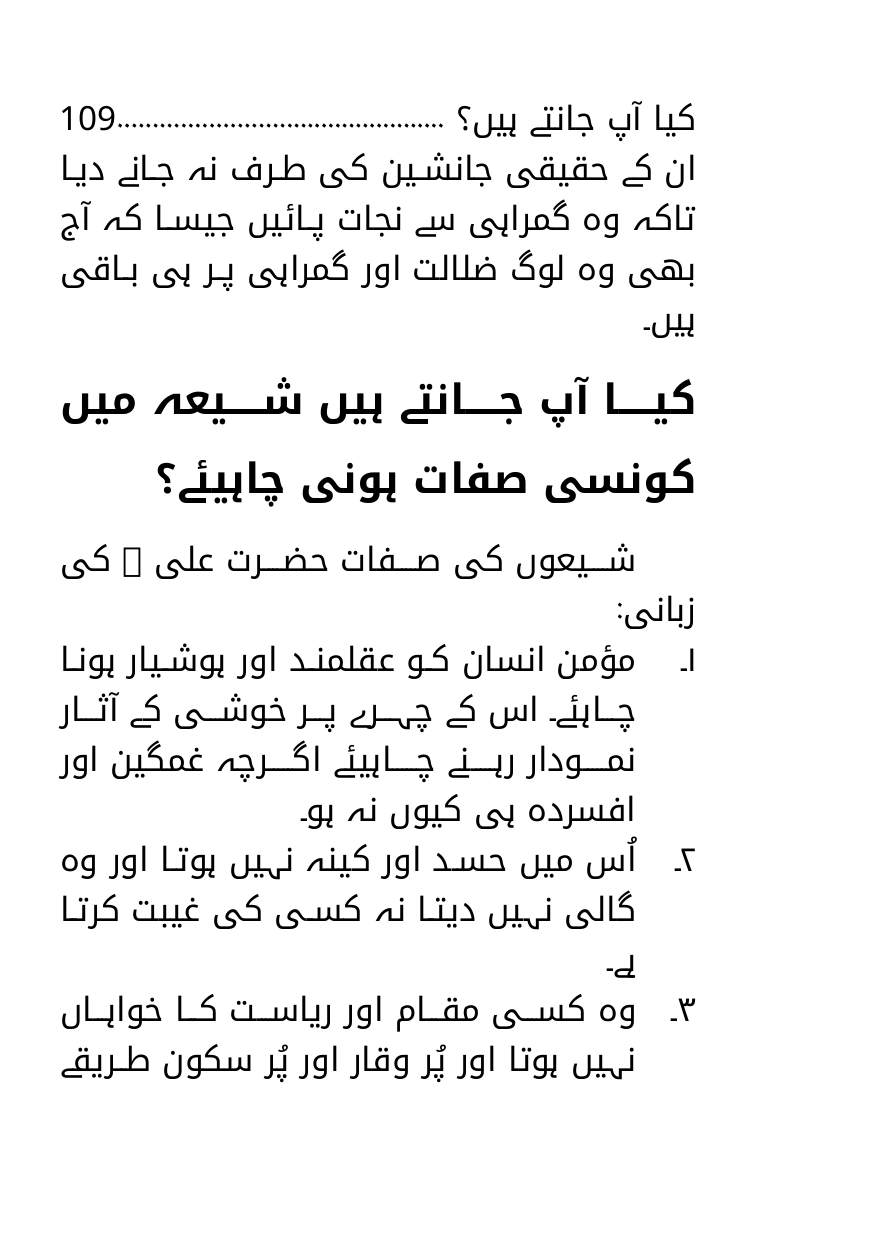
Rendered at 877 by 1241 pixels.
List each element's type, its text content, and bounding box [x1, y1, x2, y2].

subtitle کیا آپ جانتے ہیں شیعہ میں کونسی صفات ہونی چاہیئے؟ [60, 361, 697, 519]
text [60, 981, 697, 1081]
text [60, 140, 697, 340]
text ۱۔ مؤمن انسان کو عقلمند اور ہوشیار ہونا چاہئے۔ اس کے چہرے پر خوشی کے آثار نمودار رہنے چاہیئے اگرچہ غمگین اور افسردہ ہی کیوں نہ ہو۔ [60, 631, 697, 831]
text شیعوں كی صفات حضرت علی ﷣ کی زبانی: [60, 531, 697, 631]
text ۲۔ اُس میں حسد اور کینہ نہیں ہوتا اور وہ گالی نہیں دیتا نہ کسی کی غیبت کرتا ہے۔ [60, 831, 697, 981]
